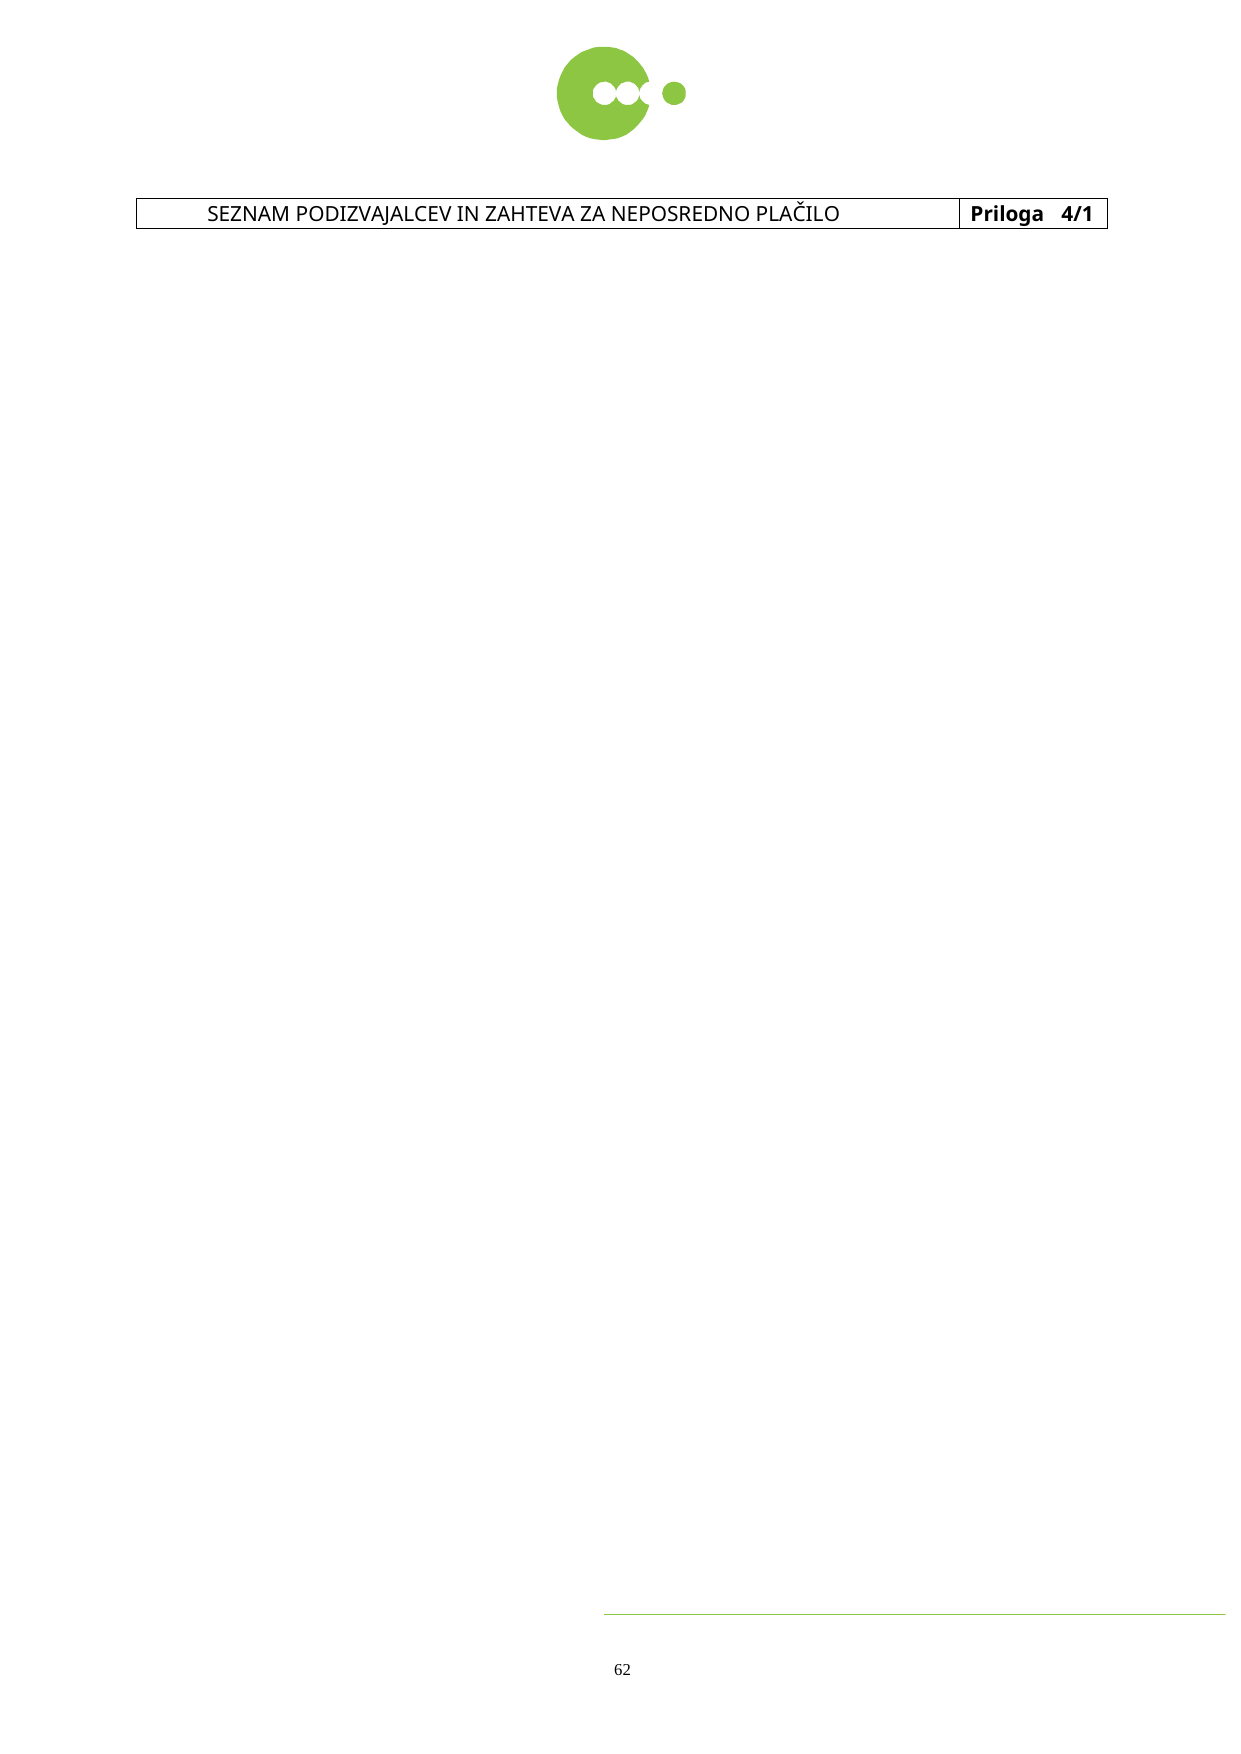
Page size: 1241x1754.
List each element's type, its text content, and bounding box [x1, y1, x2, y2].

table_header 4/1 [1049, 199, 1107, 228]
table_header SEZNAM PODIZVAJALCEV IN ZAHTEVA ZA NEPOSREDNO PLAČILO [200, 199, 959, 228]
table_header Priloga [960, 199, 1048, 228]
table_header [137, 199, 200, 228]
